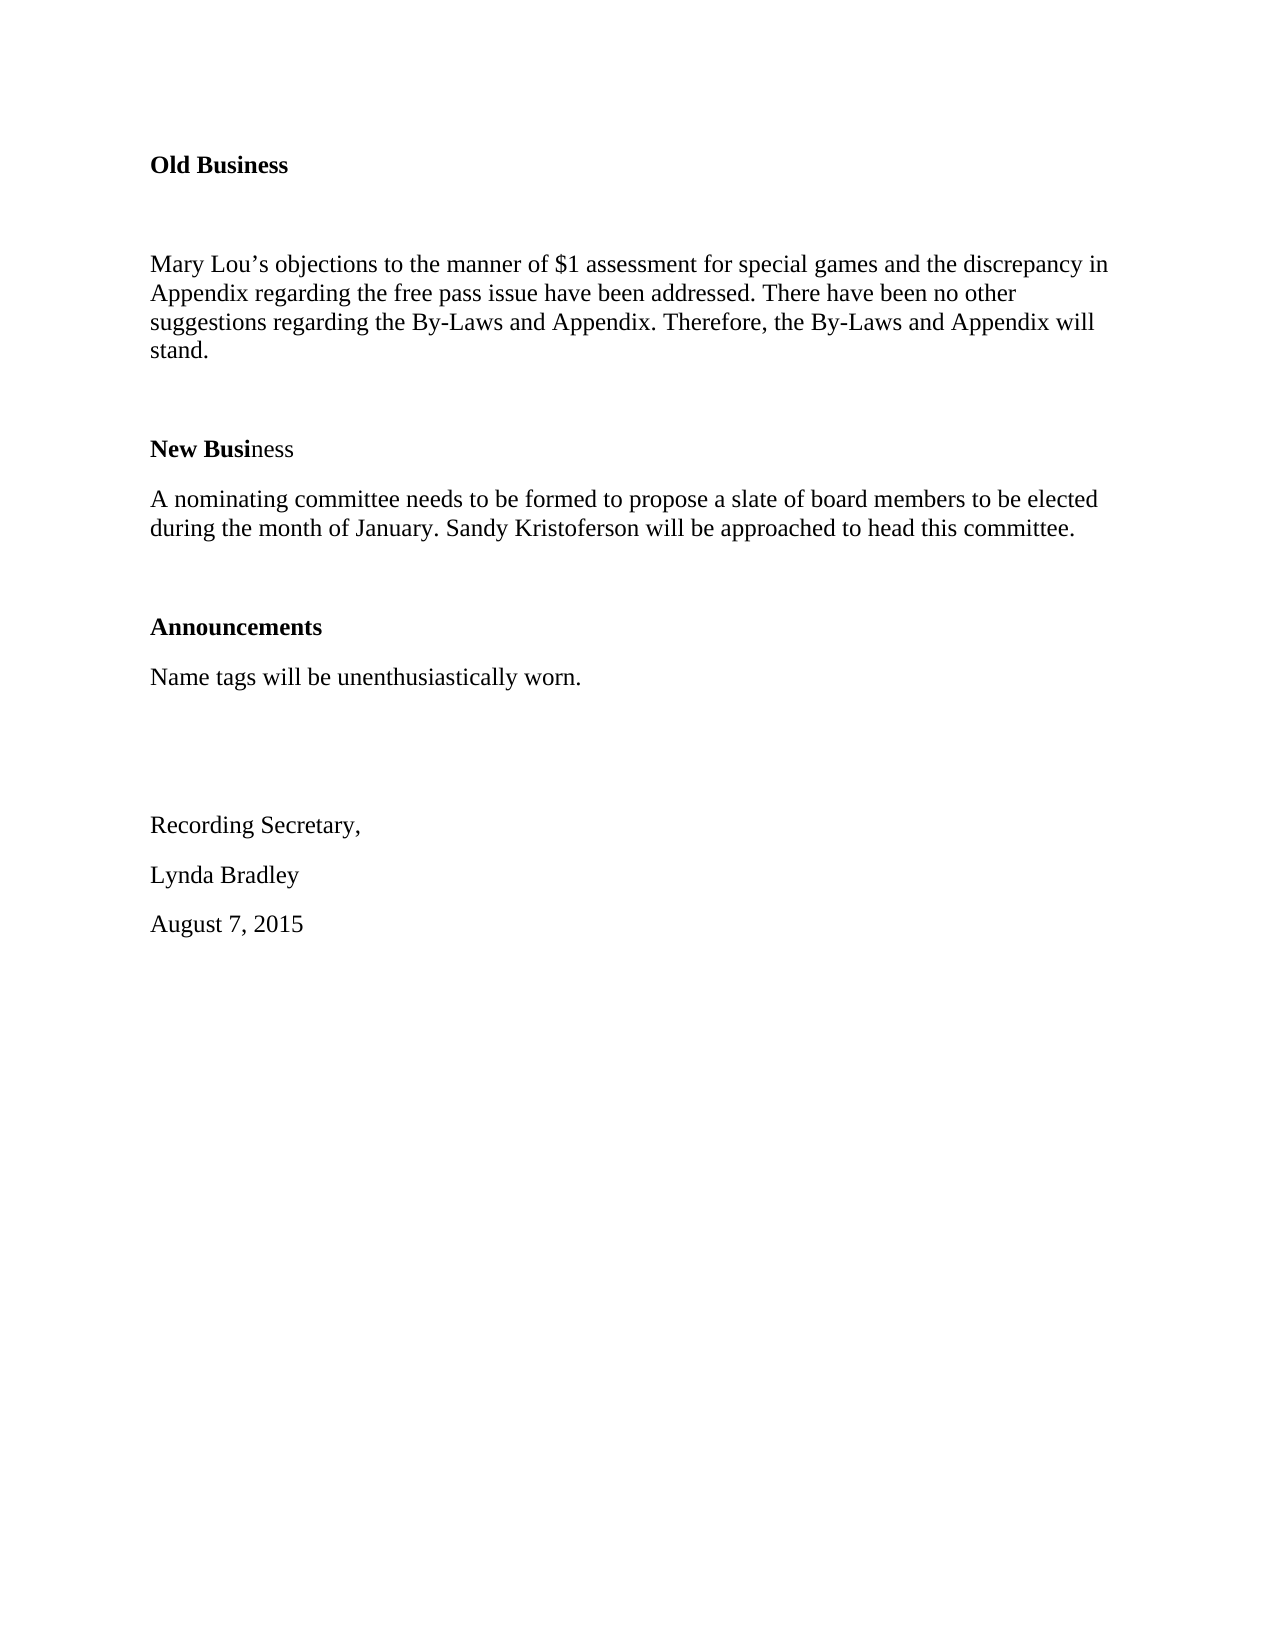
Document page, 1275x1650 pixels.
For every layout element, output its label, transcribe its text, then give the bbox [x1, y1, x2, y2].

text Lynda Bradley [150, 860, 1125, 889]
text Announcements [150, 612, 1125, 641]
text Name tags will be unenthusiastically worn. [150, 662, 1125, 690]
text New Business [150, 434, 1125, 463]
text August 7, 2015 [150, 909, 1125, 938]
text Mary Lou’s objections to the manner of $1 assessment for special games and the discrepancy in Appendix regarding the free pass issue have been addressed. There have been no other suggestions regarding the By-Laws and Appendix. Therefore, the By-Laws and Appendix will stand. [150, 249, 1125, 364]
text Old Business [150, 150, 1125, 179]
text Recording Secretary, [150, 810, 1125, 839]
text A nominating committee needs to be formed to propose a slate of board members to be elected during the month of January. Sandy Kristoferson will be approached to head this committee. [150, 484, 1125, 542]
